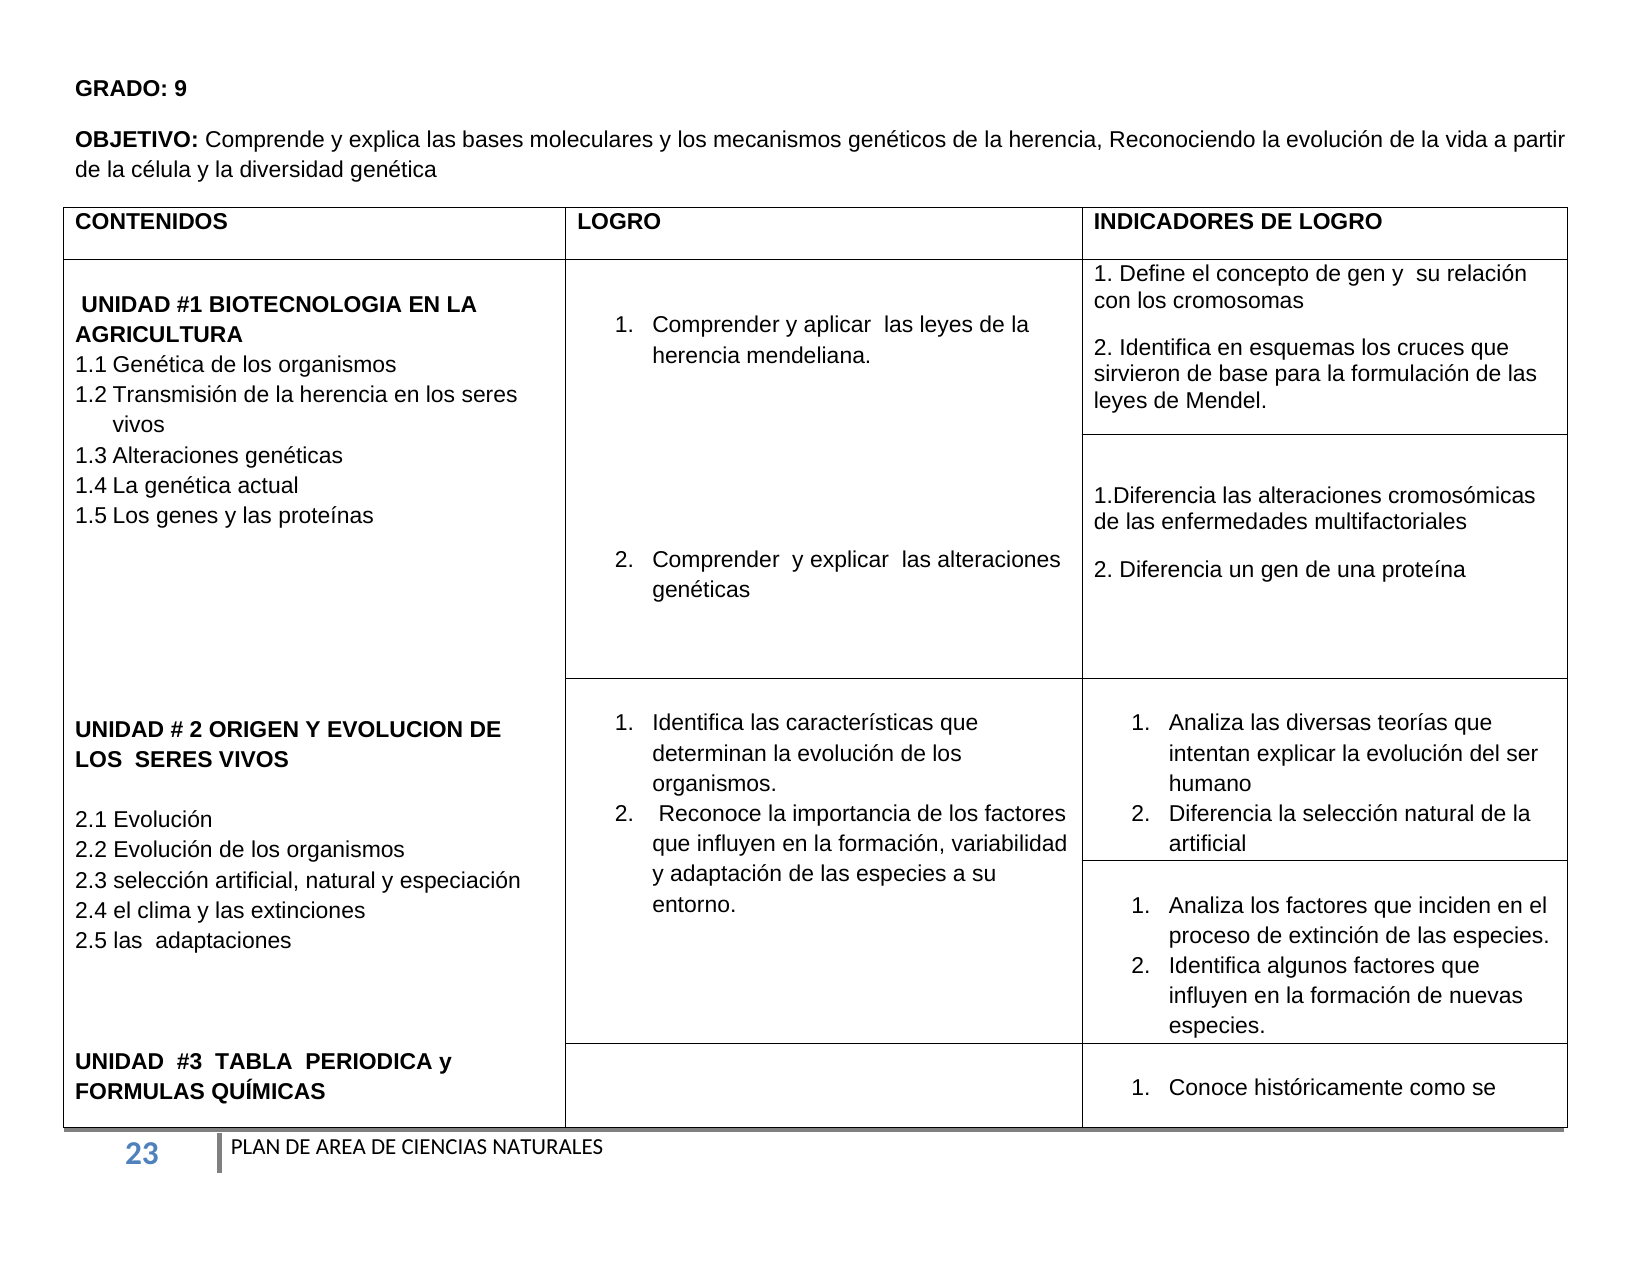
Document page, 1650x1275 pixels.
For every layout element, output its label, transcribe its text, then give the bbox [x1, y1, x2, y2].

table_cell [566, 1044, 1082, 1127]
text OBJETIVO: Comprende y explica las bases moleculares y los mecanismos genéticos de la herencia, Reconociendo la evolución de la vida a partir de la célula y la diversidad genética [75, 126, 1575, 183]
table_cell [1083, 1044, 1567, 1127]
table_header CONTENIDOS [64, 208, 565, 259]
table_cell 1.Diferencia las alteraciones cromosómicas de las enfermedades multifactoriales 2. Diferencia un gen de una proteína [1083, 435, 1567, 678]
text GRADO: 9 [75, 75, 1575, 101]
table_cell Analiza las diversas teorías que intentan explicar la evolución del ser humano Diferencia la selección natural de la artificial [1083, 679, 1567, 860]
table_cell Analiza los factores que inciden en el proceso de extinción de las especies. Identifica algunos factores que influyen en la formación de nuevas especies. [1083, 861, 1567, 1043]
table_cell UNIDAD #1 BIOTECNOLOGIA EN LA AGRICULTURA Genética de los organismos Transmisión de la herencia en los seres vivos Alteraciones genéticas La genética actual Los genes y las proteínas UNIDAD # 2 ORIGEN Y EVOLUCION DE LOS SERES VIVOS 2.1 Evolución 2.2 Evolución de los organismos 2.3 selección artificial, natural y especiación 2.4 el clima y las extinciones 2.5 las adaptaciones UNIDAD #3 TABLA PERIODICA y FORMULAS QUÍMICAS Tabla periódica Reseña histórica de la tabla División de la tabla periódica Importancia de la tabla periódica Propiedades periódicas de la tabla Formulas químicas Clases de formulas químicas Determinación de las formulas químicas. Ejercicios de aplicación UNIDAD #4 ENLACE QUÍMICO 4.1 Concepto de enlace químico 4.2 Clasificación de los enlaces químicos 4.3 Ejercicios de aplicación [64, 260, 565, 1127]
table_cell 1. Define el concepto de gen y su relación con los cromosomas 2. Identifica en esquemas los cruces que sirvieron de base para la formulación de las leyes de Mendel. [1083, 260, 1567, 434]
table_cell Comprender y aplicar las leyes de la herencia mendeliana. Comprender y explicar las alteraciones genéticas [566, 260, 1082, 678]
table_header INDICADORES DE LOGRO [1083, 208, 1567, 259]
table_header LOGRO [566, 208, 1082, 259]
table_cell Identifica las características que determinan la evolución de los organismos. Reconoce la importancia de los factores que influyen en la formación, variabilidad y adaptación de las especies a su entorno. [566, 679, 1082, 1043]
